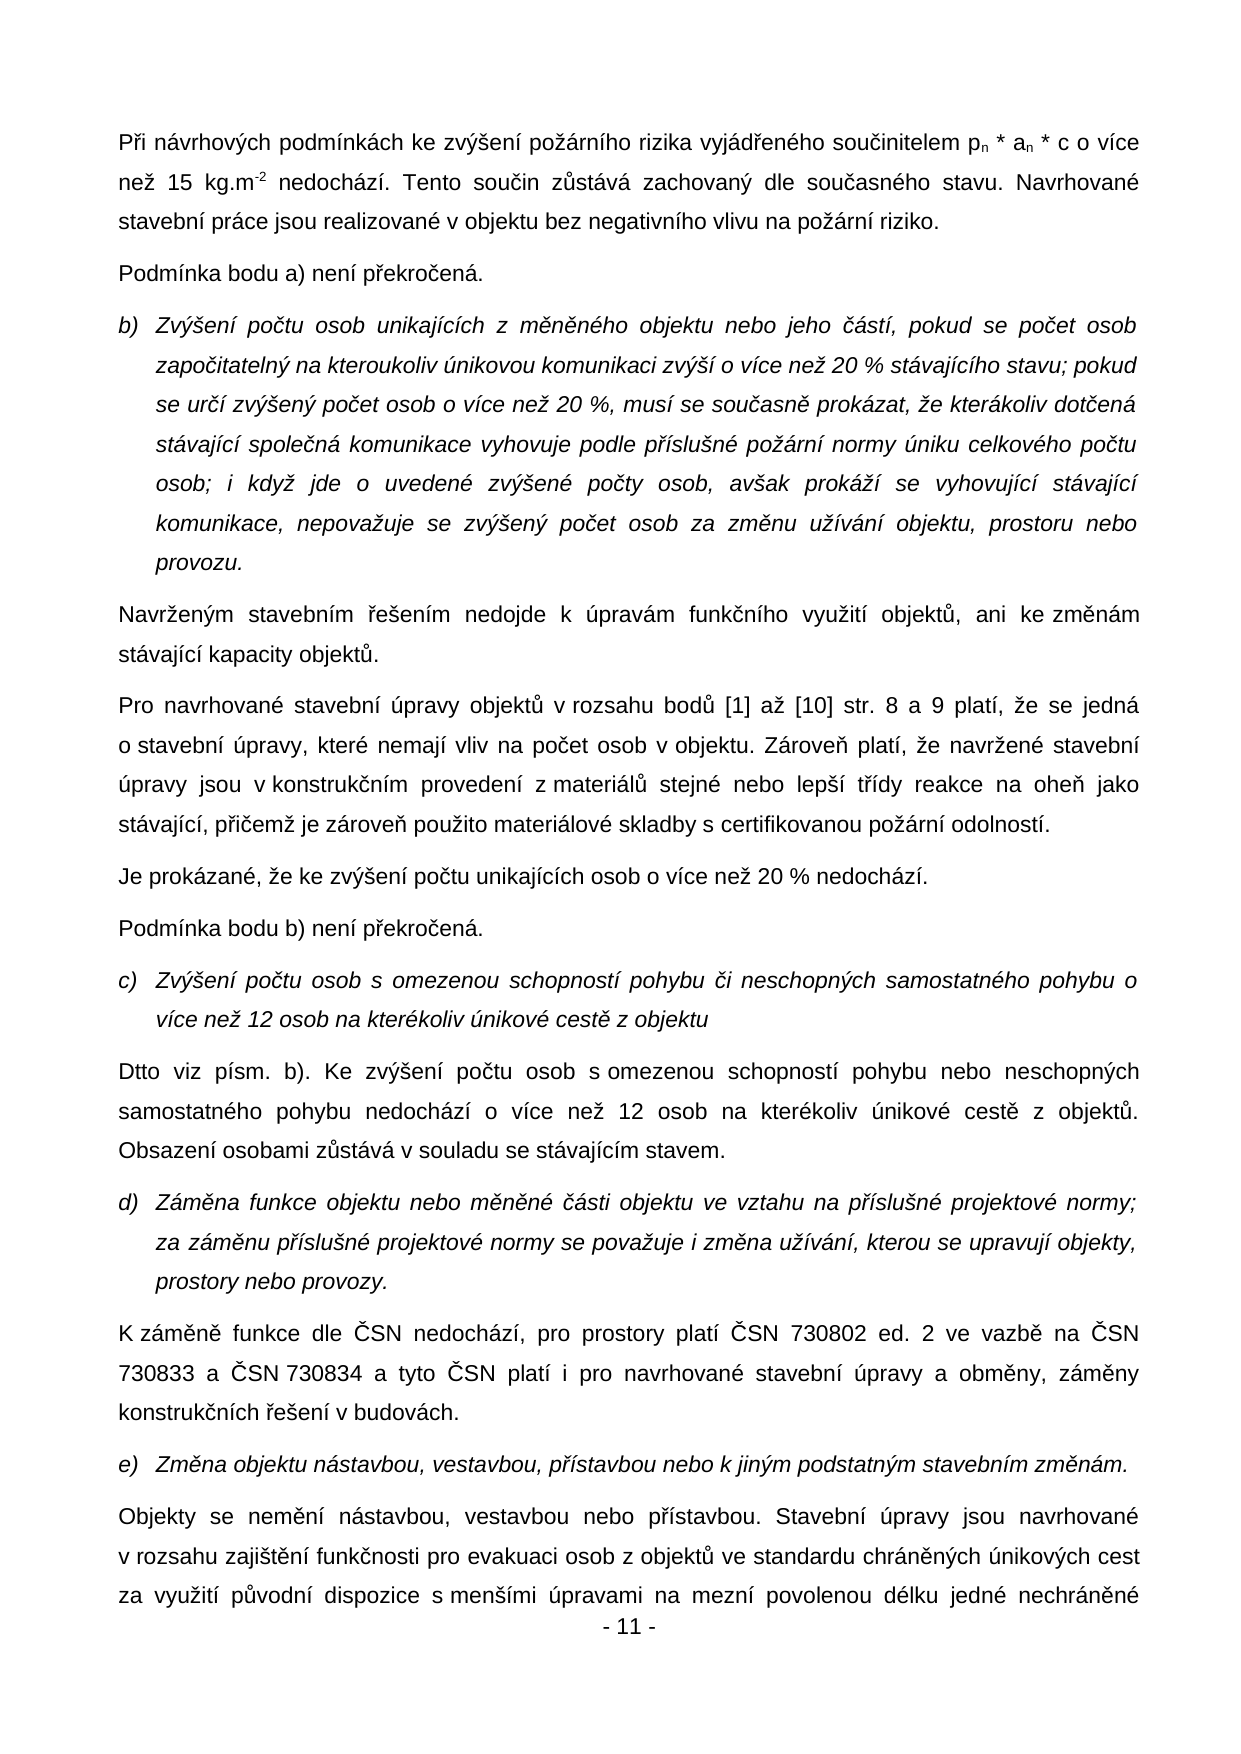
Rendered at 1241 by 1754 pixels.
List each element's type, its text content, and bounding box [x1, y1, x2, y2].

list Zvýšení počtu osob s omezenou schopností pohybu či neschopných samostatného pohybu o více než 12 osob na kterékoliv únikové cestě z objektu [118, 967, 1140, 1033]
list Změna objektu nástavbou, vestavbou, přístavbou nebo k jiným podstatným stavebním změnám. [118, 1451, 1140, 1477]
text Dtto viz písm. b). Ke zvýšení počtu osob s omezenou schopností pohybu nebo neschopných samostatného pohybu nedochází o více než 12 osob na kterékoliv únikové cestě z objektů. Obsazení osobami zůstává v souladu se stávajícím stavem. [118, 1058, 1140, 1164]
text Podmínka bodu b) není překročená. [118, 915, 1140, 941]
text Při návrhových podmínkách ke zvýšení požárního rizika vyjádřeného součinitelem pn * an * c o více než 15 kg.m-2 nedochází. Tento součin zůstává zachovaný dle současného stavu. Navrhované stavební práce jsou realizované v objektu bez negativního vlivu na požární riziko. [118, 129, 1140, 234]
text Pro navrhované stavební úpravy objektů v rozsahu bodů [1] až [10] str. 8 a 9 platí, že se jedná o stavební úpravy, které nemají vliv na počet osob v objektu. Zároveň platí, že navržené stavební úpravy jsou v konstrukčním provedení z materiálů stejné nebo lepší třídy reakce na oheň jako stávající, přičemž je zároveň použito materiálové skladby s certifikovanou požární odolností. [118, 692, 1140, 837]
text Podmínka bodu a) není překročená. [118, 260, 1140, 287]
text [118, 1503, 1140, 1608]
list Záměna funkce objektu nebo měněné části objektu ve vztahu na příslušné projektové normy; za záměnu příslušné projektové normy se považuje i změna užívání, kterou se upravují objekty, prostory nebo provozy. [118, 1189, 1140, 1294]
text Navrženým stavebním řešením nedojde k úpravám funkčního využití objektů, ani ke změnám stávající kapacity objektů. [118, 601, 1140, 667]
text K záměně funkce dle ČSN nedochází, pro prostory platí ČSN 730802 ed. 2 ve vazbě na ČSN 730833 a ČSN 730834 a tyto ČSN platí i pro navrhované stavební úpravy a obměny, záměny konstrukčních řešení v budovách. [118, 1320, 1140, 1426]
list Zvýšení počtu osob unikajících z měněného objektu nebo jeho částí, pokud se počet osob započitatelný na kteroukoliv únikovou komunikaci zvýší o více než 20 % stávajícího stavu; pokud se určí zvýšený počet osob o více než 20 %, musí se současně prokázat, že kterákoliv dotčená stávající společná komunikace vyhovuje podle příslušné požární normy úniku celkového počtu osob; i když jde o uvedené zvýšené počty osob, avšak prokáží se vyhovující stávající komunikace, nepovažuje se zvýšený počet osob za změnu užívání objektu, prostoru nebo provozu. [118, 312, 1140, 575]
text Je prokázané, že ke zvýšení počtu unikajících osob o více než 20 % nedochází. [118, 863, 1140, 889]
